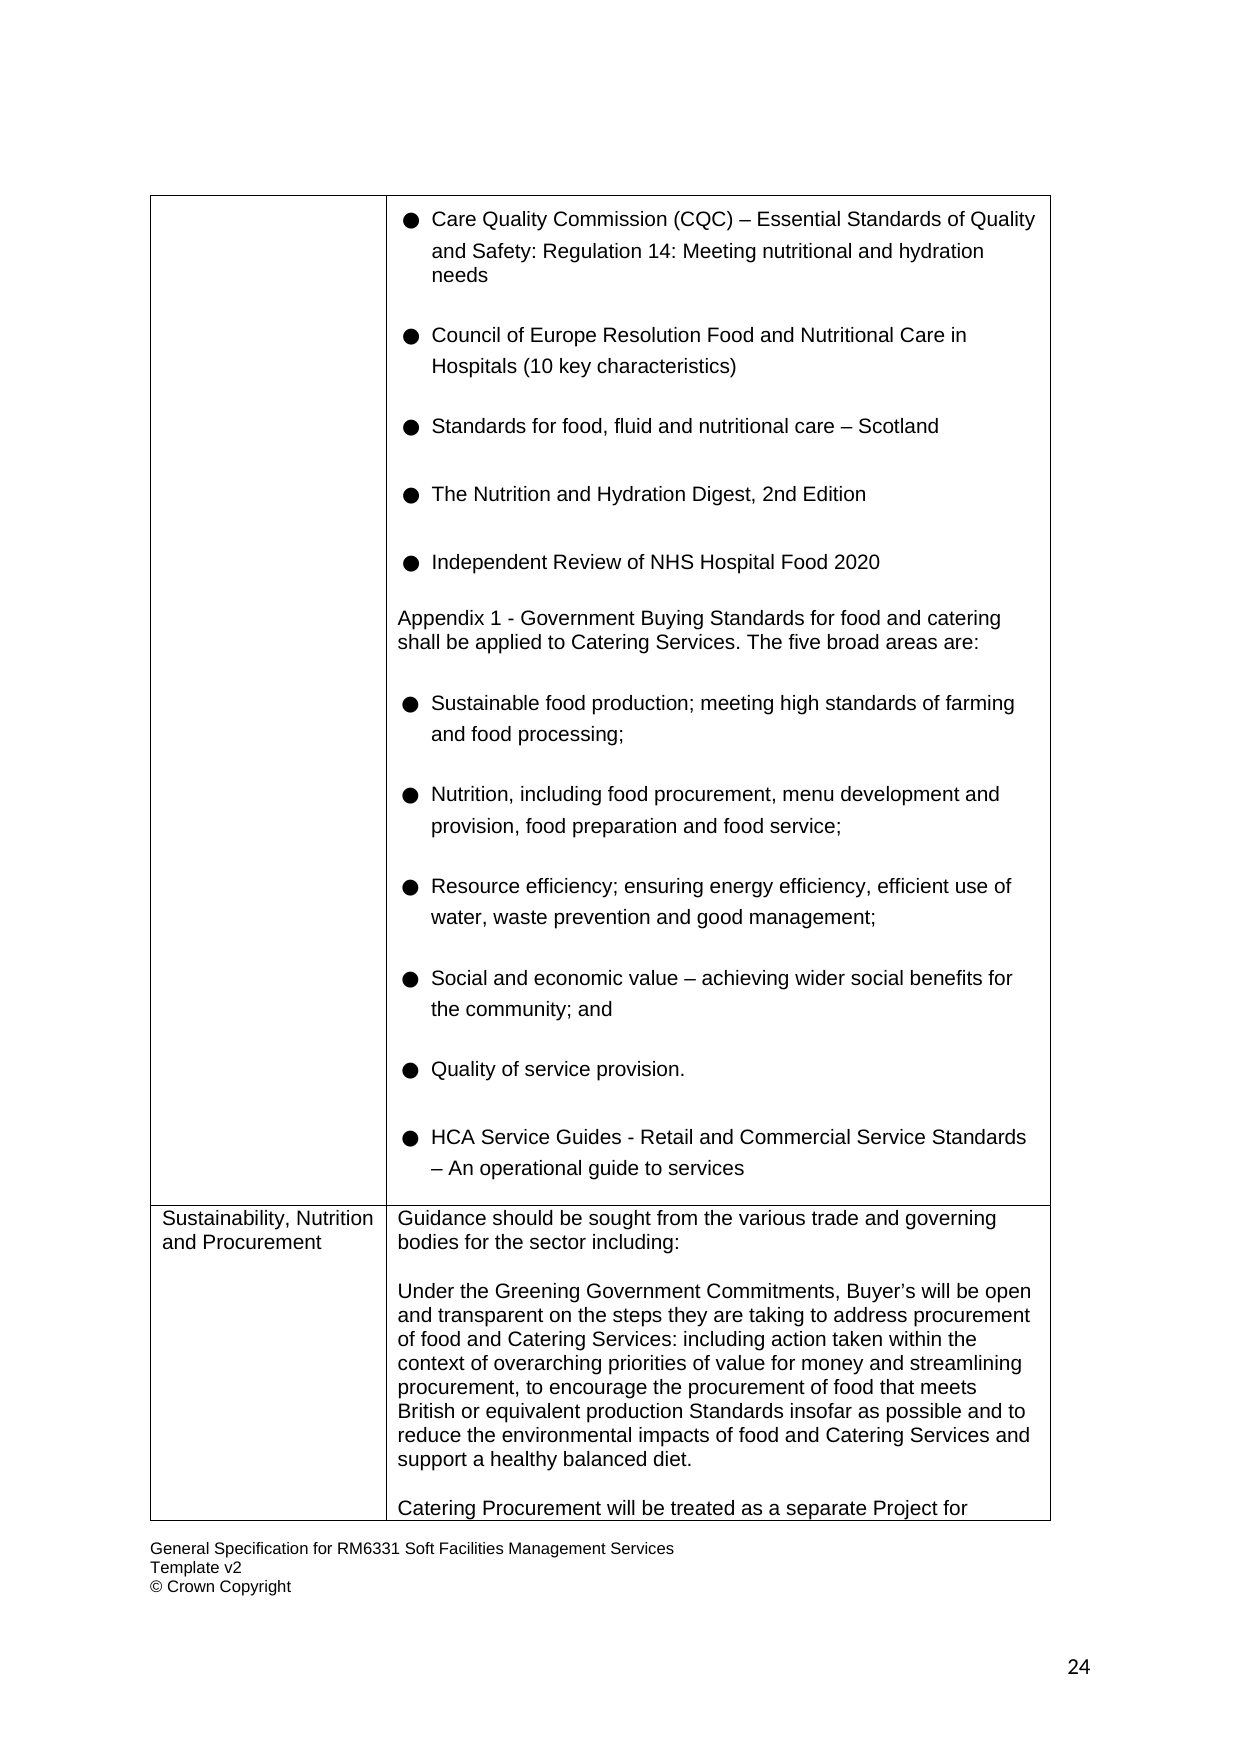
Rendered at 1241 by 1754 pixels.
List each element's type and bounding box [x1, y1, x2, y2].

table_cell [387, 1206, 1050, 1520]
table_cell [151, 196, 386, 1205]
table_cell [151, 1206, 386, 1520]
table_cell [387, 196, 1050, 1205]
